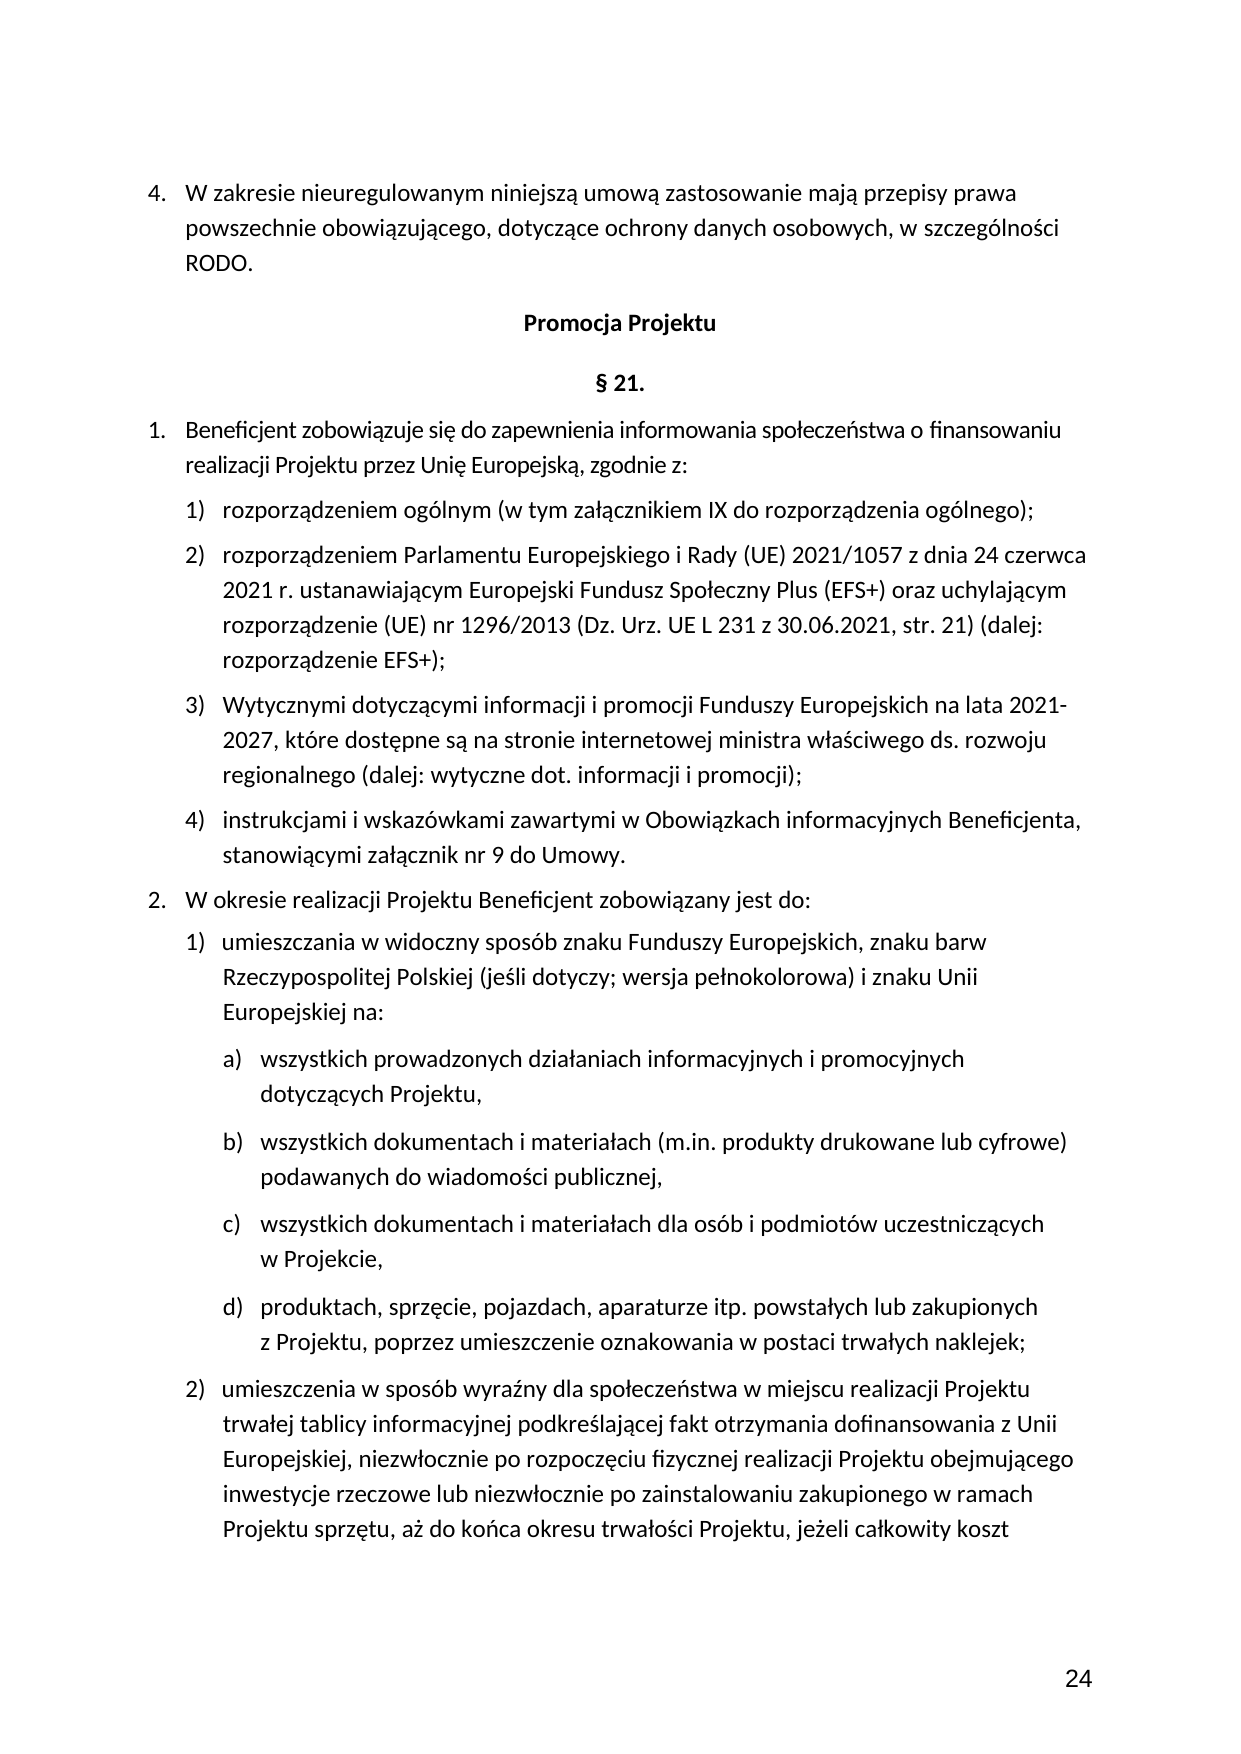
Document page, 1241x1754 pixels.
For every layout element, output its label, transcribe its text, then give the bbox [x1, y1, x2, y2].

list wszystkich prowadzonych działaniach informacyjnych i promocyjnych dotyczących Projektu, [223, 1043, 1092, 1109]
list produktach, sprzęcie, pojazdach, aparaturze itp. powstałych lub zakupionych z Projektu, poprzez umieszczenie oznakowania w postaci trwałych naklejek; [223, 1291, 1092, 1356]
list wszystkich dokumentach i materiałach (m.in. produkty drukowane lub cyfrowe) podawanych do wiadomości publicznej, [223, 1126, 1092, 1191]
list rozporządzeniem ogólnym (w tym załącznikiem IX do rozporządzenia ogólnego); [185, 495, 1092, 525]
list wszystkich dokumentach i materiałach dla osób i podmiotów uczestniczących w Projekcie, [223, 1208, 1092, 1274]
list instrukcjami i wskazówkami zawartymi w Obowiązkach informacyjnych Beneficjenta, stanowiącymi załącznik nr 9 do Umowy. [185, 805, 1092, 870]
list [185, 1373, 1092, 1544]
list umieszczania w widoczny sposób znaku Funduszy Europejskich, znaku barw Rzeczypospolitej Polskiej (jeśli dotyczy; wersja pełnokolorowa) i znaku Unii Europejskiej na: [185, 926, 1092, 1026]
list W okresie realizacji Projektu Beneficjent zobowiązany jest do: [148, 885, 1092, 915]
list Wytycznymi dotyczącymi informacji i promocji Funduszy Europejskich na lata 2021-2027, które dostępne są na stronie internetowej ministra właściwego ds. rozwoju regionalnego (dalej: wytyczne dot. informacji i promocji); [185, 690, 1092, 790]
subtitle § 21. [148, 367, 1092, 398]
list W zakresie nieuregulowanym niniejszą umową zastosowanie mają przepisy prawa powszechnie obowiązującego, dotyczące ochrony danych osobowych, w szczególności RODO. [148, 177, 1092, 278]
list Beneficjent zobowiązuje się do zapewnienia informowania społeczeństwa o finansowaniu realizacji Projektu przez Unię Europejską, zgodnie z: [148, 415, 1092, 480]
list rozporządzeniem Parlamentu Europejskiego i Rady (UE) 2021/1057 z dnia 24 czerwca 2021 r. ustanawiającym Europejski Fundusz Społeczny Plus (EFS+) oraz uchylającym rozporządzenie (UE) nr 1296/2013 (Dz. Urz. UE L 231 z 30.06.2021, str. 21) (dalej: rozporządzenie EFS+); [185, 540, 1092, 675]
subtitle Promocja Projektu [148, 307, 1092, 338]
